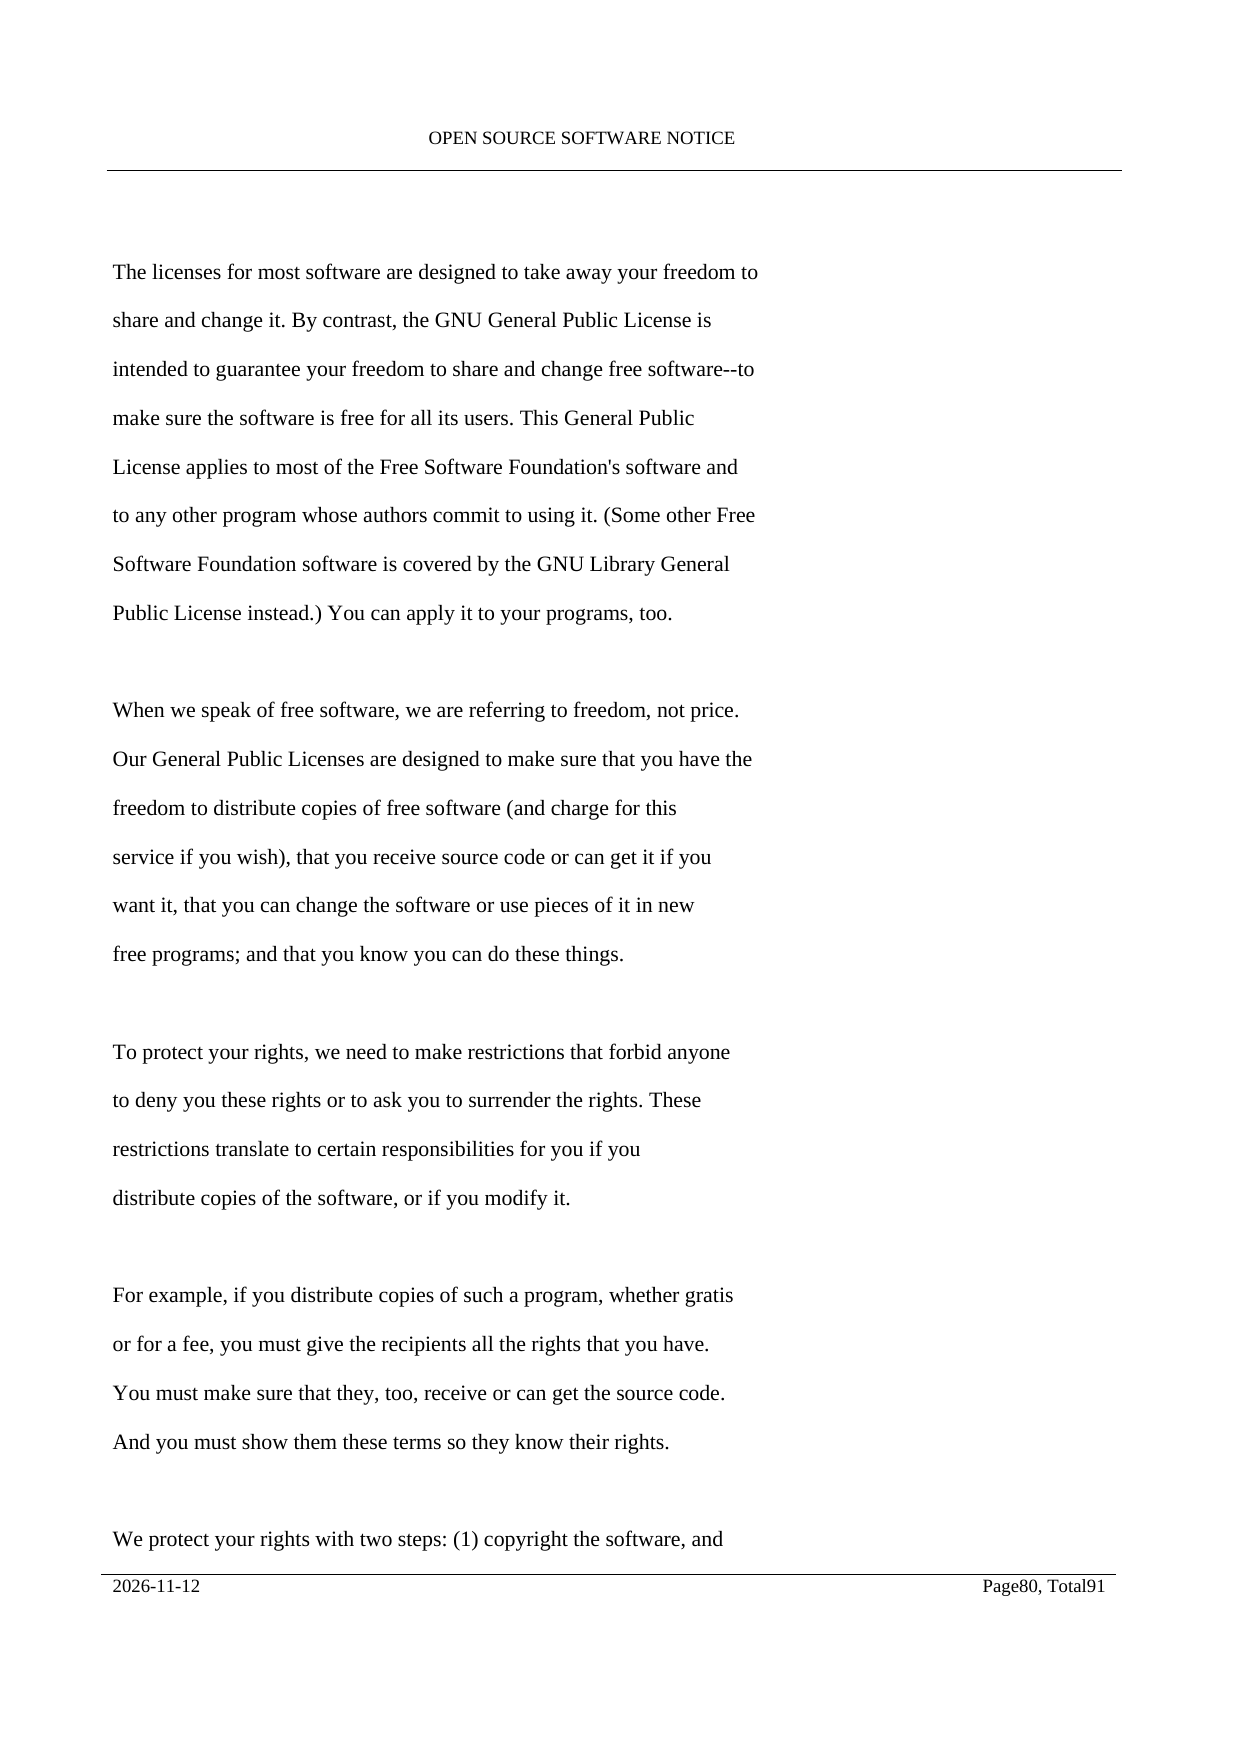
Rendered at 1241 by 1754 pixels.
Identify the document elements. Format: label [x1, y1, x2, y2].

text [112, 206, 1128, 1555]
